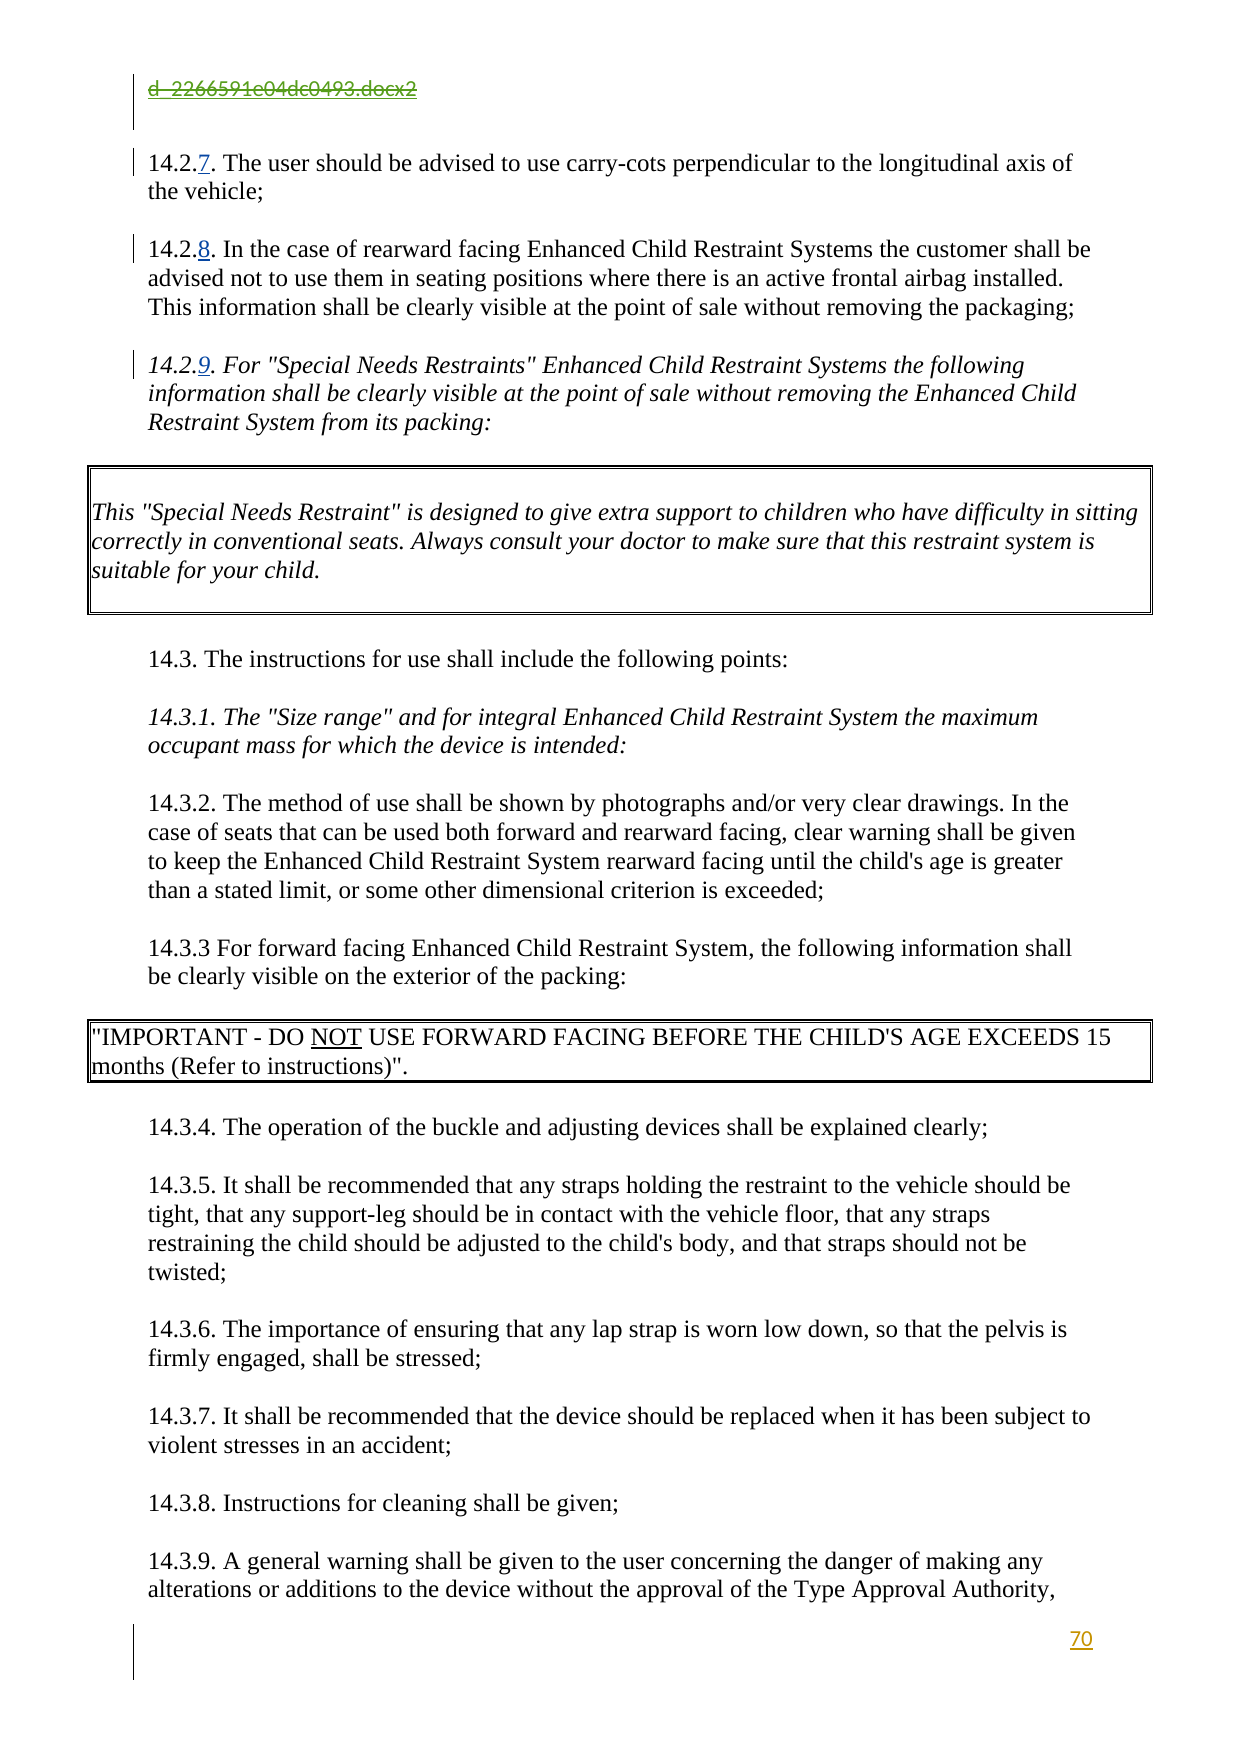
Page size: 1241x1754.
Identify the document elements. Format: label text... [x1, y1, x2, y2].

text 14.2.. The user should be advised to use carry-cots perpendicular to the longitudinal axis of the vehicle; [148, 148, 1092, 205]
table_header This "Special Needs Restraint" is designed to give extra support to children who have difficulty in sitting correctly in conventional seats. Always consult your doctor to make sure that this restraint system is suitable for your child. [91, 469, 1150, 611]
text 14.3.7. It shall be recommended that the device should be replaced when it has been subject to violent stresses in an accident; [148, 1401, 1092, 1459]
text 14.3.8. Instructions for cleaning shall be given; [148, 1488, 1092, 1517]
text 14.3.3 For forward facing Enhanced Child Restraint System, the following information shall be clearly visible on the exterior of the packing: [148, 933, 1092, 990]
text 14.2.. For "Special Needs Restraints" Enhanced Child Restraint Systems the following information shall be clearly visible at the point of sale without removing the Enhanced Child Restraint System from its packing: [148, 350, 1092, 436]
text 14.3.2. The method of use shall be shown by photographs and/or very clear drawings. In the case of seats that can be used both forward and rearward facing, clear warning shall be given to keep the Enhanced Child Restraint System rearward facing until the child's age is greater than a stated limit, or some other dimensional criterion is exceeded; [148, 788, 1092, 903]
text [148, 1546, 1092, 1603]
table_header "IMPORTANT - DO NOT USE FORWARD FACING BEFORE THE CHILD'S AGE EXCEEDS 15 months (Refer to instructions)". [91, 1023, 1150, 1080]
text 14.3.4. The operation of the buckle and adjusting devices shall be explained clearly; [148, 1112, 1092, 1141]
text 14.3.1. The "Size range" and for integral Enhanced Child Restraint System the maximum occupant mass for which the device is intended: [148, 702, 1092, 759]
text 14.2.. In the case of rearward facing Enhanced Child Restraint Systems the customer shall be advised not to use them in seating positions where there is an active frontal airbag installed. This information shall be clearly visible at the point of sale without removing the packaging; [148, 234, 1092, 321]
text 14.3.6. The importance of ensuring that any lap strap is worn low down, so that the pelvis is firmly engaged, shall be stressed; [148, 1314, 1092, 1372]
text 14.3.5. It shall be recommended that any straps holding the restraint to the vehicle should be tight, that any support-leg should be in contact with the vehicle floor, that any straps restraining the child should be adjusted to the child's body, and that straps should not be twisted; [148, 1170, 1092, 1285]
text 14.3. The instructions for use shall include the following points: [148, 644, 1092, 673]
